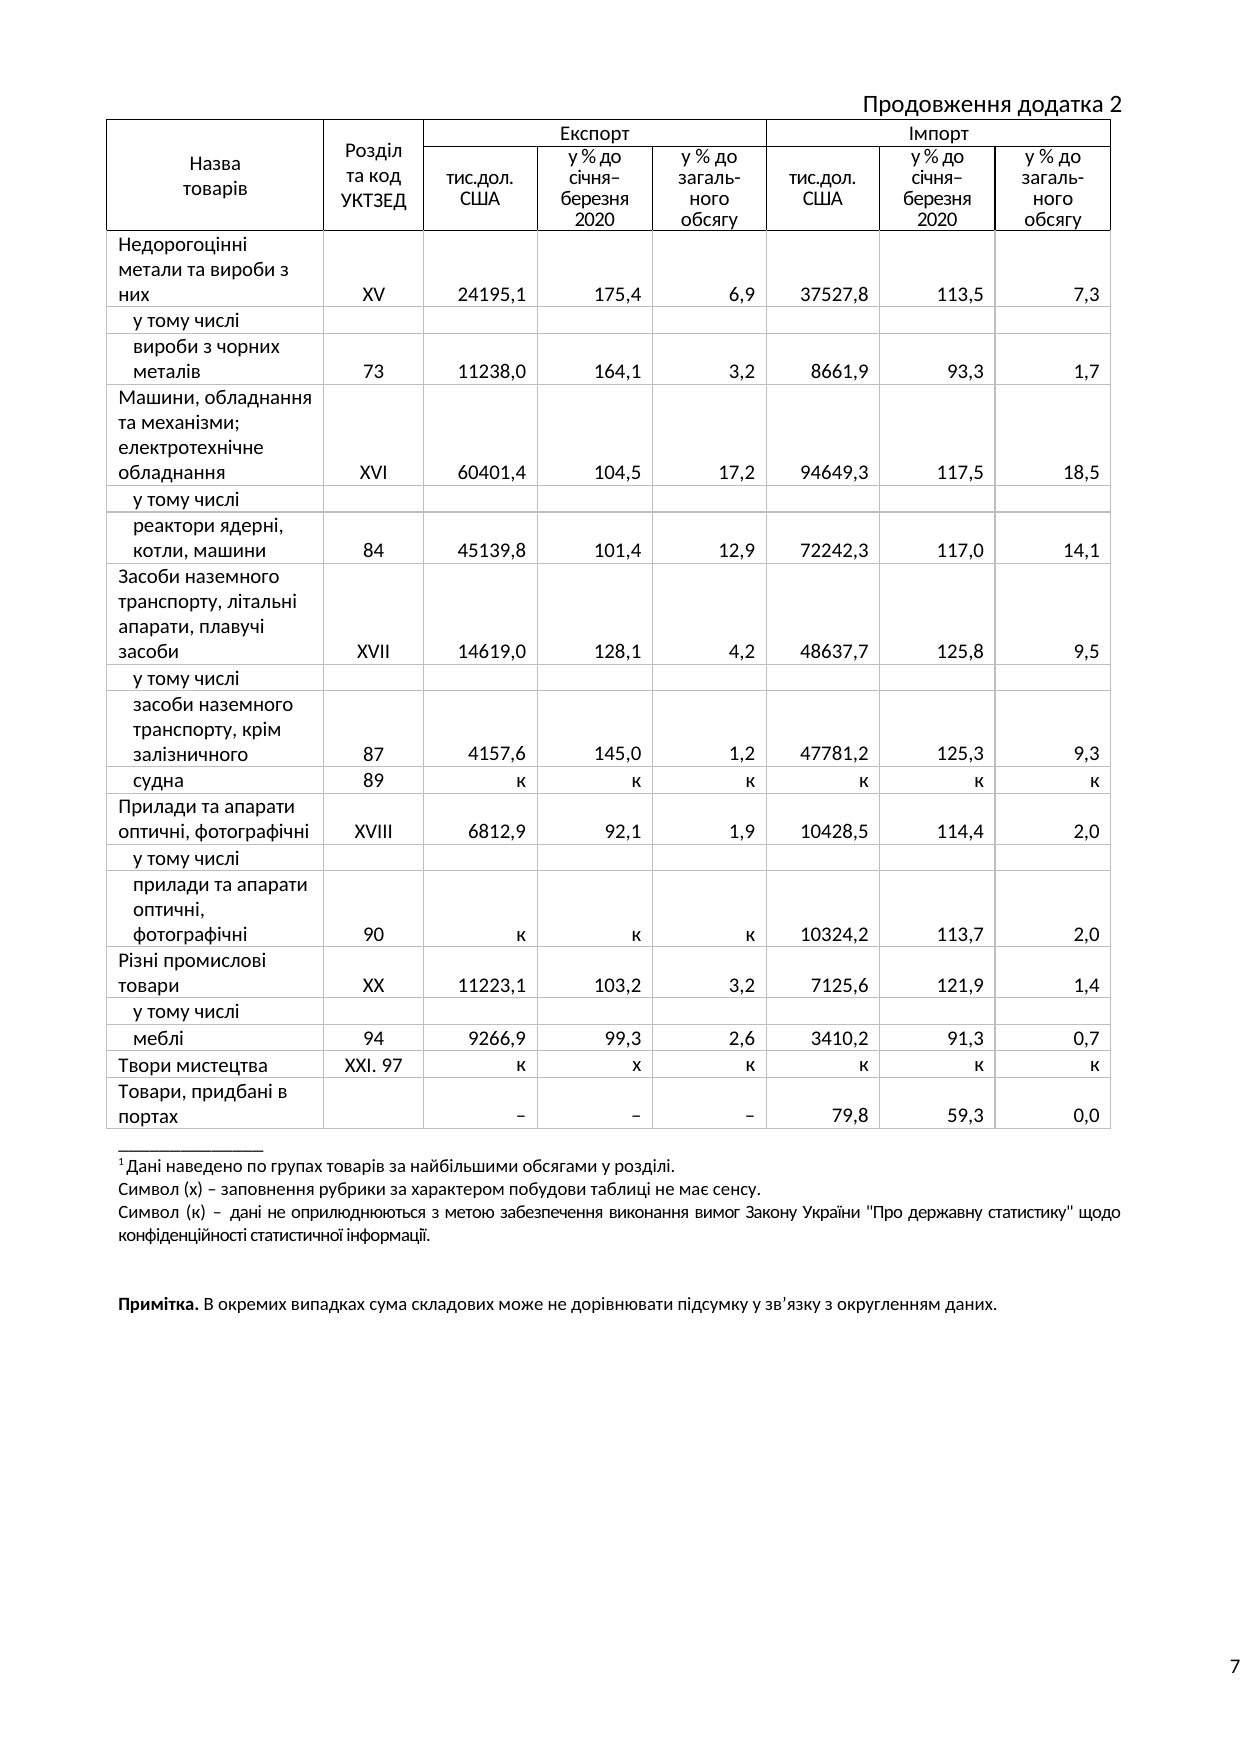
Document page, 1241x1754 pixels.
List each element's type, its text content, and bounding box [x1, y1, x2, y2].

table_cell к [767, 1051, 879, 1077]
table_cell 7,3 [996, 231, 1110, 306]
table_cell [767, 486, 879, 511]
table_cell у % до січня–березня 2020 [880, 147, 994, 230]
table_cell 92,1 [538, 794, 652, 844]
table_cell 18,5 [996, 385, 1110, 485]
table_cell [996, 665, 1110, 690]
table_cell 84 [324, 513, 423, 562]
table_cell 11223,1 [424, 947, 537, 997]
table_cell [996, 486, 1110, 511]
table_cell 1,2 [653, 691, 766, 766]
text Символ (к) – дані не оприлюднюються з метою забезпечення виконання вимог Закону України "Про державну статистику" щодо конфіденційності статистичної інформації. [118, 1200, 1122, 1246]
table_cell тис.дол. США [767, 147, 879, 230]
table_cell 10324,2 [767, 871, 879, 946]
table_cell 4157,6 [424, 691, 537, 766]
table_cell 1,4 [996, 947, 1110, 997]
table_cell 1,7 [996, 334, 1110, 384]
table_cell 10428,5 [767, 794, 879, 844]
table_cell [653, 486, 766, 511]
table_cell 48637,7 [767, 564, 879, 663]
table_cell 94649,3 [767, 385, 879, 485]
table_cell к [424, 871, 537, 946]
table_cell 121,9 [880, 947, 994, 997]
table_cell у тому числі [107, 486, 323, 511]
table_cell [324, 845, 423, 870]
table_cell Прилади та апарати оптичні, фотографічні [107, 794, 323, 844]
table_cell прилади та апарати оптичні, фотографічні [107, 871, 323, 946]
table_cell [653, 665, 766, 690]
table_cell 3,2 [653, 334, 766, 384]
table_cell у тому числі [107, 665, 323, 690]
table_cell у тому числі [107, 998, 323, 1024]
table_cell 0,7 [996, 1025, 1110, 1050]
table_cell 45139,8 [424, 513, 537, 562]
table_cell 145,0 [538, 691, 652, 766]
table_cell 113,7 [880, 871, 994, 946]
table_cell 4,2 [653, 564, 766, 663]
table_cell 104,5 [538, 385, 652, 485]
table_cell у % до загаль- ного обсягу [996, 147, 1110, 230]
text Продовження додатка 2 [118, 89, 1122, 119]
table_cell 9266,9 [424, 1025, 537, 1050]
table_cell [880, 486, 994, 511]
table_cell у тому числі [107, 307, 323, 333]
table_cell 14,1 [996, 513, 1110, 562]
subtitle 1 Дані наведено по групах товарів за найбільшими обсягами у розділі. [118, 1154, 1122, 1177]
table_cell XVIII [324, 794, 423, 844]
table_cell [767, 998, 879, 1024]
table_cell у % до загаль- ного обсягу [653, 147, 766, 230]
table_cell XVI [324, 385, 423, 485]
table_cell 89 [324, 767, 423, 793]
table_cell засоби наземного транспорту, крім залізничного [107, 691, 323, 766]
table_cell [538, 665, 652, 690]
table_cell [880, 845, 994, 870]
table_cell [767, 845, 879, 870]
table_cell [653, 845, 766, 870]
table_cell [538, 998, 652, 1024]
table_cell 37527,8 [767, 231, 879, 306]
table_cell [653, 307, 766, 333]
table_cell [424, 845, 537, 870]
table_cell [424, 307, 537, 333]
table_cell к [767, 767, 879, 793]
table_cell к [653, 1051, 766, 1077]
table_cell [996, 307, 1110, 333]
table_cell 8661,9 [767, 334, 879, 384]
table_cell 175,4 [538, 231, 652, 306]
table_cell х [538, 1051, 652, 1077]
table_cell меблі [107, 1025, 323, 1050]
table_cell 114,4 [880, 794, 994, 844]
table_cell [424, 998, 537, 1024]
table_cell ХX [324, 947, 423, 997]
table_cell [424, 665, 537, 690]
table_cell к [424, 1051, 537, 1077]
table_cell тис.дол. США [424, 147, 537, 230]
table_cell 11238,0 [424, 334, 537, 384]
text ______________ [118, 1129, 1122, 1154]
table_cell XV [324, 231, 423, 306]
table_cell [880, 665, 994, 690]
table_header Імпорт [767, 120, 1110, 146]
table_cell [880, 307, 994, 333]
table_cell Засоби наземного транспорту, літальні апарати, плавучі засоби [107, 564, 323, 663]
table_cell 7125,6 [767, 947, 879, 997]
table_cell вироби з чорних металів [107, 334, 323, 384]
table_cell у тому числі [107, 845, 323, 870]
table_cell 3410,2 [767, 1025, 879, 1050]
table_cell Різні промислові товари [107, 947, 323, 997]
table_cell [424, 486, 537, 511]
table_cell 73 [324, 334, 423, 384]
table_cell 79,8 [767, 1078, 879, 1128]
table_cell 1,9 [653, 794, 766, 844]
table_cell 2,6 [653, 1025, 766, 1050]
table_cell 103,2 [538, 947, 652, 997]
table_header Розділ та код УКТЗЕД [324, 120, 423, 230]
table_cell у % до січня–березня 2020 [538, 147, 652, 230]
table_cell 3,2 [653, 947, 766, 997]
table_cell к [880, 767, 994, 793]
table_cell 90 [324, 871, 423, 946]
table_cell к [996, 1051, 1110, 1077]
table_cell – [424, 1078, 537, 1128]
table_cell – [653, 1078, 766, 1128]
table_cell [767, 665, 879, 690]
table_cell [996, 845, 1110, 870]
table_cell к [653, 871, 766, 946]
table_cell 6812,9 [424, 794, 537, 844]
table_cell [767, 307, 879, 333]
table_cell 125,8 [880, 564, 994, 663]
table_cell 125,3 [880, 691, 994, 766]
table_cell ХXІ. 97 [324, 1051, 423, 1077]
table_cell к [996, 767, 1110, 793]
table_cell 60401,4 [424, 385, 537, 485]
table_cell реактори ядерні, котли, машини [107, 513, 323, 562]
table_cell [996, 998, 1110, 1024]
table_cell [324, 998, 423, 1024]
table_cell 12,9 [653, 513, 766, 562]
table_cell к [653, 767, 766, 793]
table_cell 2,0 [996, 871, 1110, 946]
table_cell 72242,3 [767, 513, 879, 562]
text Символ (х) – заповнення рубрики за характером побудови таблиці не має сенсу. [118, 1177, 1122, 1200]
table_cell 117,0 [880, 513, 994, 562]
table_cell 9,5 [996, 564, 1110, 663]
table_cell 99,3 [538, 1025, 652, 1050]
table_cell – [538, 1078, 652, 1128]
table_cell 47781,2 [767, 691, 879, 766]
table_cell к [538, 871, 652, 946]
table_cell [324, 486, 423, 511]
table_cell 101,4 [538, 513, 652, 562]
table_cell 113,5 [880, 231, 994, 306]
table_cell Недорогоцінні метали та вироби з них [107, 231, 323, 306]
table_cell к [424, 767, 537, 793]
table_cell Товари, придбані в портах [107, 1078, 323, 1128]
table_cell судна [107, 767, 323, 793]
table_cell 164,1 [538, 334, 652, 384]
table_cell 93,3 [880, 334, 994, 384]
table_cell Твори мистецтва [107, 1051, 323, 1077]
table_cell 59,3 [880, 1078, 994, 1128]
table_cell 14619,0 [424, 564, 537, 663]
table_cell [324, 1078, 423, 1128]
table_header Назва товарів [107, 120, 323, 230]
table_cell 128,1 [538, 564, 652, 663]
table_cell 87 [324, 691, 423, 766]
table_cell к [880, 1051, 994, 1077]
table_cell 0,0 [996, 1078, 1110, 1128]
table_cell 6,9 [653, 231, 766, 306]
table_cell [653, 998, 766, 1024]
table_cell [538, 486, 652, 511]
subtitle Примітка. В окремих випадках сума складових може не дорівнювати підсумку у зв’язку з округленням даних. [118, 1292, 1122, 1315]
table_cell 17,2 [653, 385, 766, 485]
table_cell 24195,1 [424, 231, 537, 306]
table_cell 91,3 [880, 1025, 994, 1050]
table_cell 2,0 [996, 794, 1110, 844]
table_cell [538, 845, 652, 870]
table_cell 94 [324, 1025, 423, 1050]
table_cell [880, 998, 994, 1024]
table_cell [324, 665, 423, 690]
table_cell XVII [324, 564, 423, 663]
table_cell 117,5 [880, 385, 994, 485]
table_cell Машини, обладнання та механізми; електротехнічне обладнання [107, 385, 323, 485]
table_header Експорт [424, 120, 766, 146]
table_cell [538, 307, 652, 333]
table_cell 9,3 [996, 691, 1110, 766]
table_cell [324, 307, 423, 333]
table_cell к [538, 767, 652, 793]
